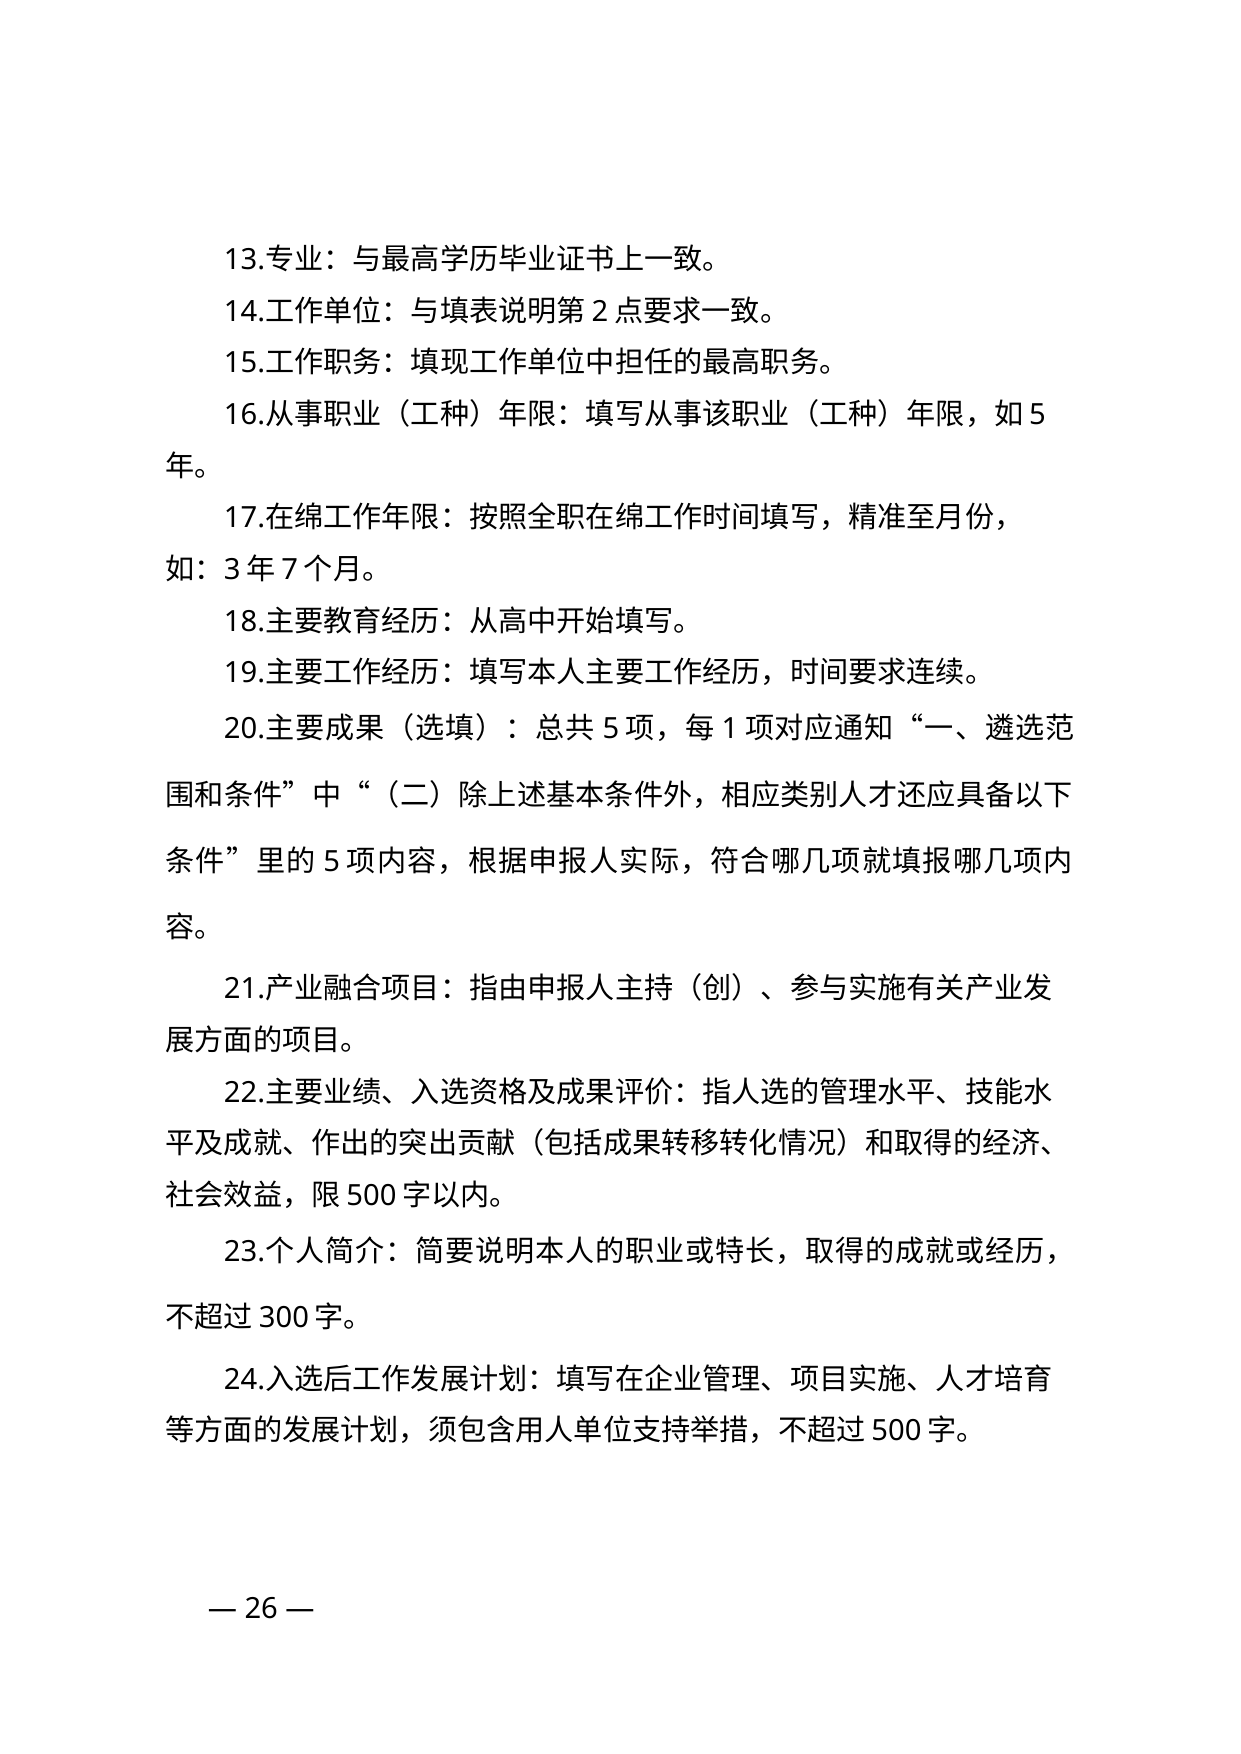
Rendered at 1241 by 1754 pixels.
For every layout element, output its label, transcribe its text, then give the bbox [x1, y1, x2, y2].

text 19.主要工作经历：填写本人主要工作经历，时间要求连续。 [165, 642, 1075, 693]
text 23.个人简介：简要说明本人的职业或特长，取得的成就或经历，不超过300字。 [165, 1216, 1075, 1348]
text 13.专业：与最高学历毕业证书上一致。 [165, 228, 1075, 280]
text 22.主要业绩、入选资格及成果评价：指人选的管理水平、技能水平及成就、作出的突出贡献（包括成果转移转化情况）和取得的经济、社会效益，限500字以内。 [165, 1061, 1075, 1216]
text 24.入选后工作发展计划：填写在企业管理、项目实施、人才培育等方面的发展计划，须包含用人单位支持举措，不超过500字。 [165, 1348, 1075, 1451]
text 21.产业融合项目：指由申报人主持（创）、参与实施有关产业发展方面的项目。 [165, 957, 1075, 1061]
text 17.在绵工作年限：按照全职在绵工作时间填写，精准至月份，如：3年7个月。 [165, 487, 1075, 590]
text 14.工作单位：与填表说明第2点要求一致。 [165, 280, 1075, 332]
text 15.工作职务：填现工作单位中担任的最高职务。 [165, 332, 1075, 383]
text 18.主要教育经历：从高中开始填写。 [165, 590, 1075, 642]
text 16.从事职业（工种）年限：填写从事该职业（工种）年限，如5年。 [165, 383, 1075, 487]
text 20.主要成果（选填）：总共5项，每1项对应通知“一、遴选范围和条件”中“（二）除上述基本条件外，相应类别人才还应具备以下条件”里的5项内容，根据申报人实际，符合哪几项就填报哪几项内容。 [165, 693, 1075, 957]
